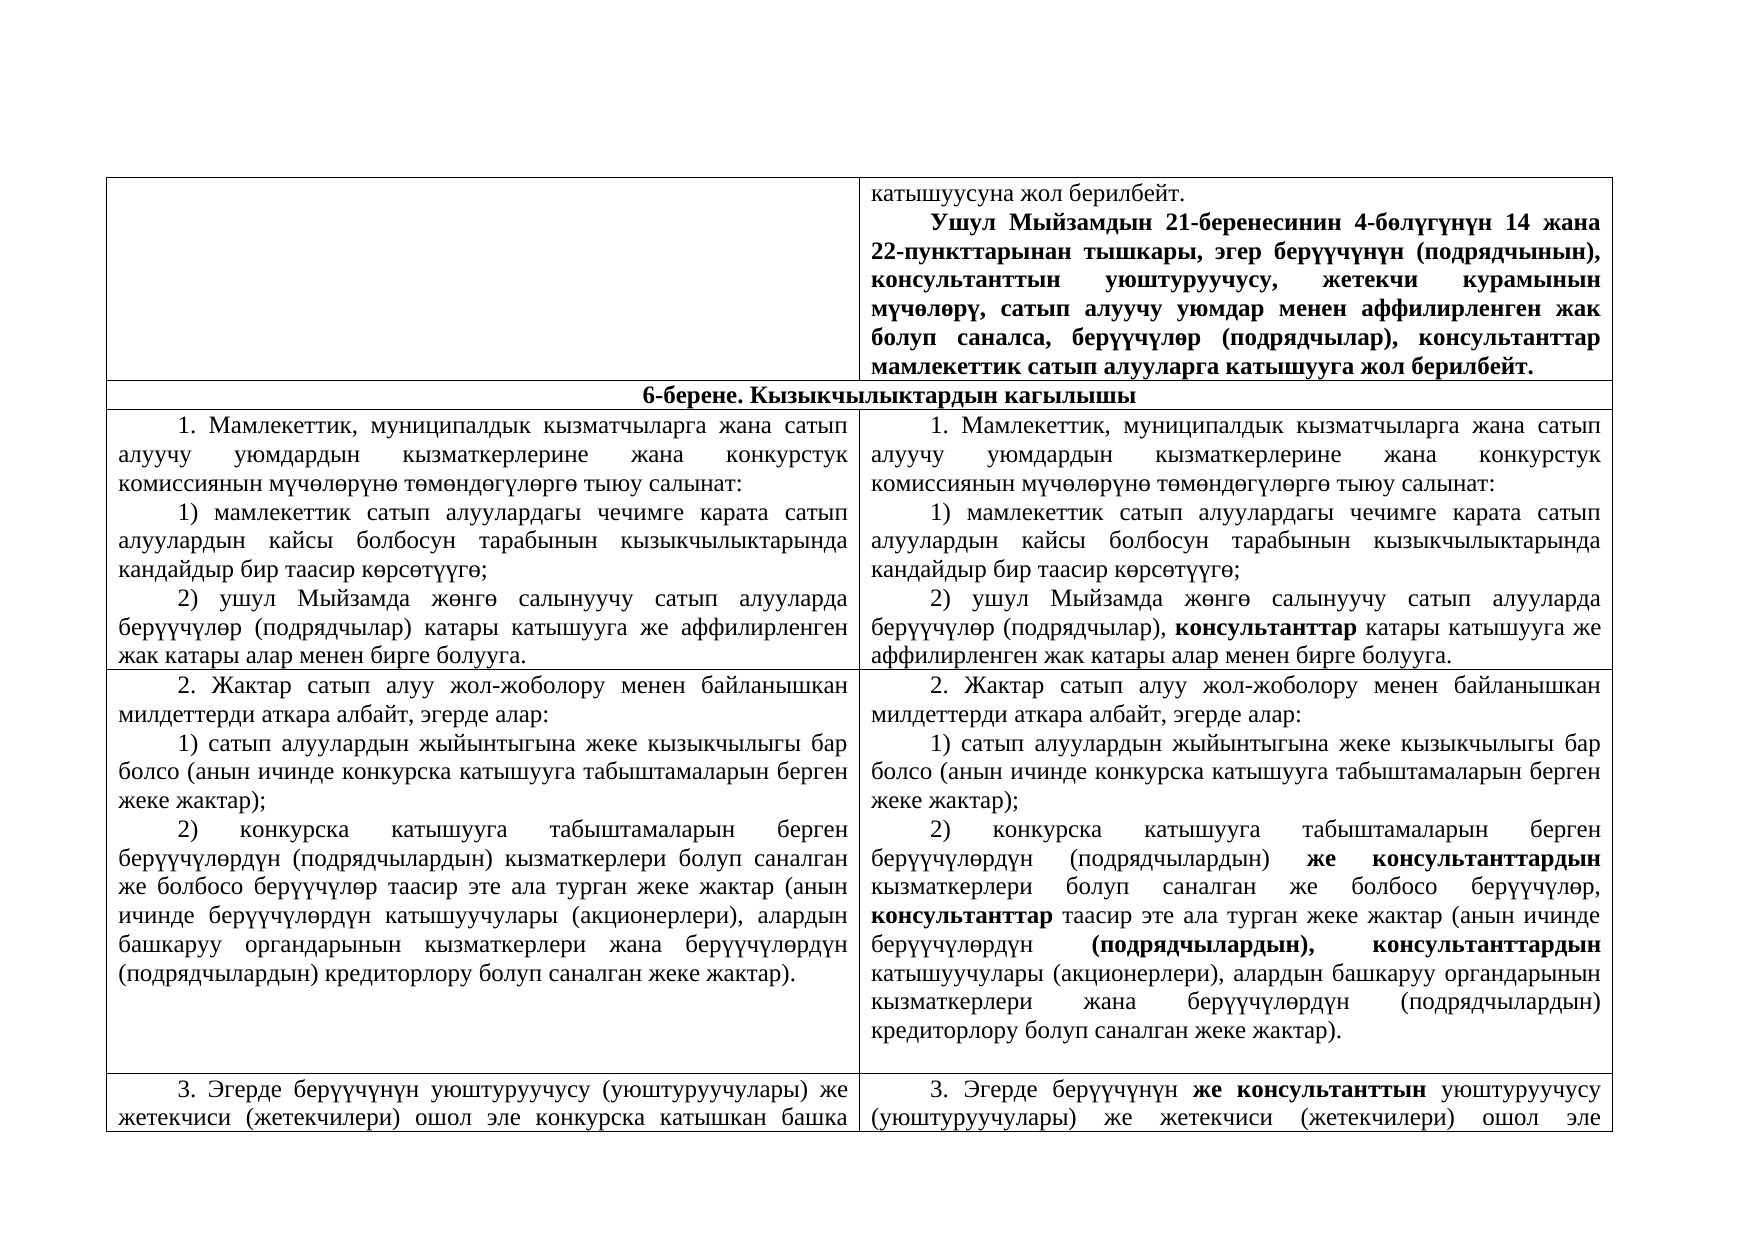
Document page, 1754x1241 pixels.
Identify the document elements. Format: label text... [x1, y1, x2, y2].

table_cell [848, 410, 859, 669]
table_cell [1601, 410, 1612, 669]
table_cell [860, 1074, 1612, 1131]
table_cell 2. Жактар сатып алуу жол-жоболору менен байланышкан милдеттерди аткара албайт, эгерде алар: 1) сатып алуулардын жыйынтыгына жеке кызыкчылыгы бар болсо (анын ичинде конкурска катышууга табыштамаларын берген жеке жактар); 2) конкурска катышууга табыштамаларын берген берүүчүлөрдүн (подрядчылардын) же консультанттардын кызматкерлери болуп саналган же болбосо берүүчүлөр, консультанттар таасир эте ала турган жеке жактар (анын ичинде берүүчүлөрдүн (подрядчылардын), консультанттардын катышуучулары (акционерлери), алардын башкаруу органдарынын кызматкерлери жана берүүчүлөрдүн (подрядчылардын) кредиторлору болуп саналган жеке жактар). [860, 670, 1612, 1073]
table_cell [860, 178, 1612, 379]
table_cell 2. Жактар сатып алуу жол-жоболору менен байланышкан милдеттерди аткара албайт, эгерде алар: 1) сатып алуулардын жыйынтыгына жеке кызыкчылыгы бар болсо (анын ичинде конкурска катышууга табыштамаларын берген жеке жактар); 2) конкурска катышууга табыштамаларын берген берүүчүлөрдүн (подрядчылардын) кызматкерлери болуп саналган же болбосо берүүчүлөр таасир эте ала турган жеке жактар (анын ичинде берүүчүлөрдүн катышуучулары (акционерлери), алардын башкаруу органдарынын кызматкерлери жана берүүчүлөрдүн (подрядчылардын) кредиторлору болуп саналган жеке жактар). [107, 670, 859, 1073]
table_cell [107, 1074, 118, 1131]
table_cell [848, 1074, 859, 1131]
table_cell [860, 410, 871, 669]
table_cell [107, 178, 859, 379]
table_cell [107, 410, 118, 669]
table_cell 6-берене. Кызыкчылыктардын кагылышы [107, 381, 1612, 409]
